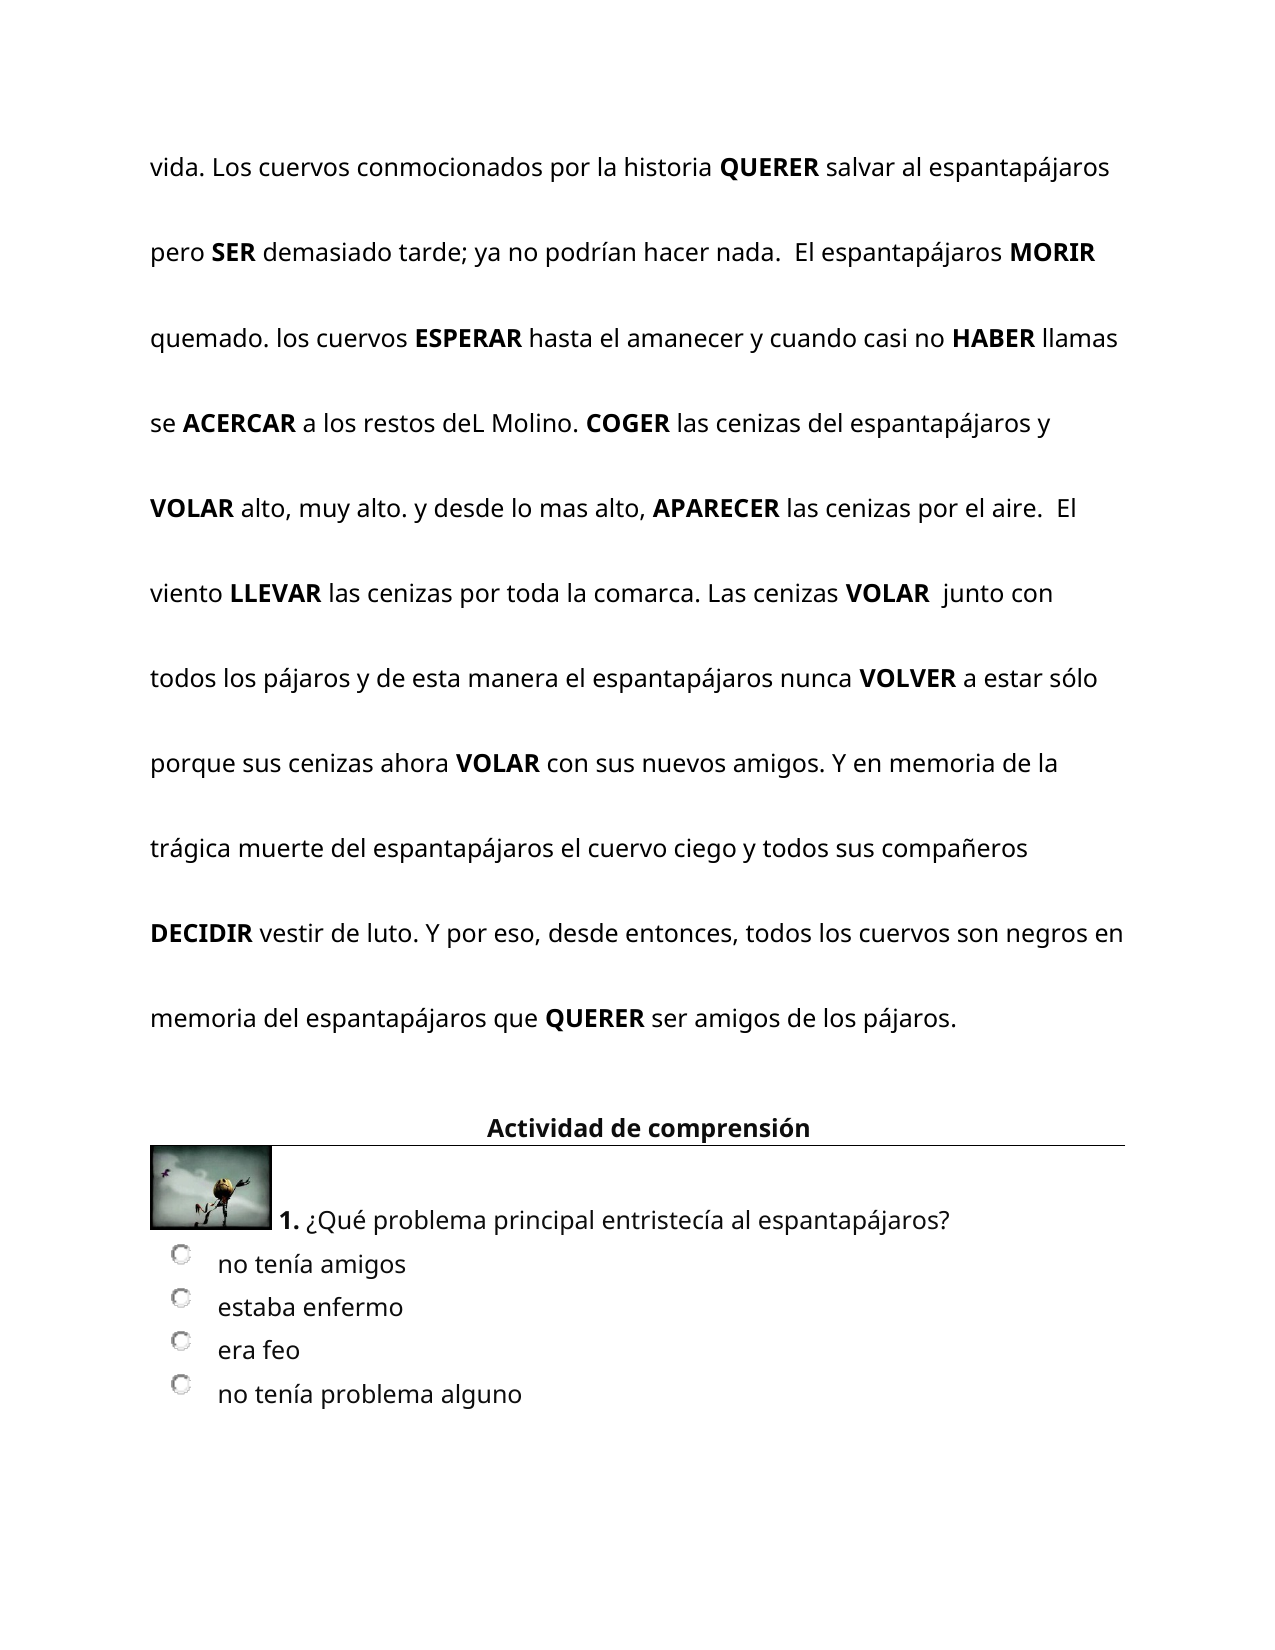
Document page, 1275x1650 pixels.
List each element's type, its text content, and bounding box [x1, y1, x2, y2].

text era feo [150, 1324, 1125, 1367]
text estaba enfermo [150, 1280, 1125, 1324]
text 1. ¿Qué problema principal entristecía al espantapájaros? [150, 1146, 1125, 1237]
text 1 Actividad de comprensión [150, 1107, 1125, 1145]
picture [150, 1146, 272, 1230]
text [150, 150, 1125, 1035]
text no tenía problema alguno [150, 1367, 1125, 1410]
text no tenía amigos [150, 1237, 1125, 1280]
